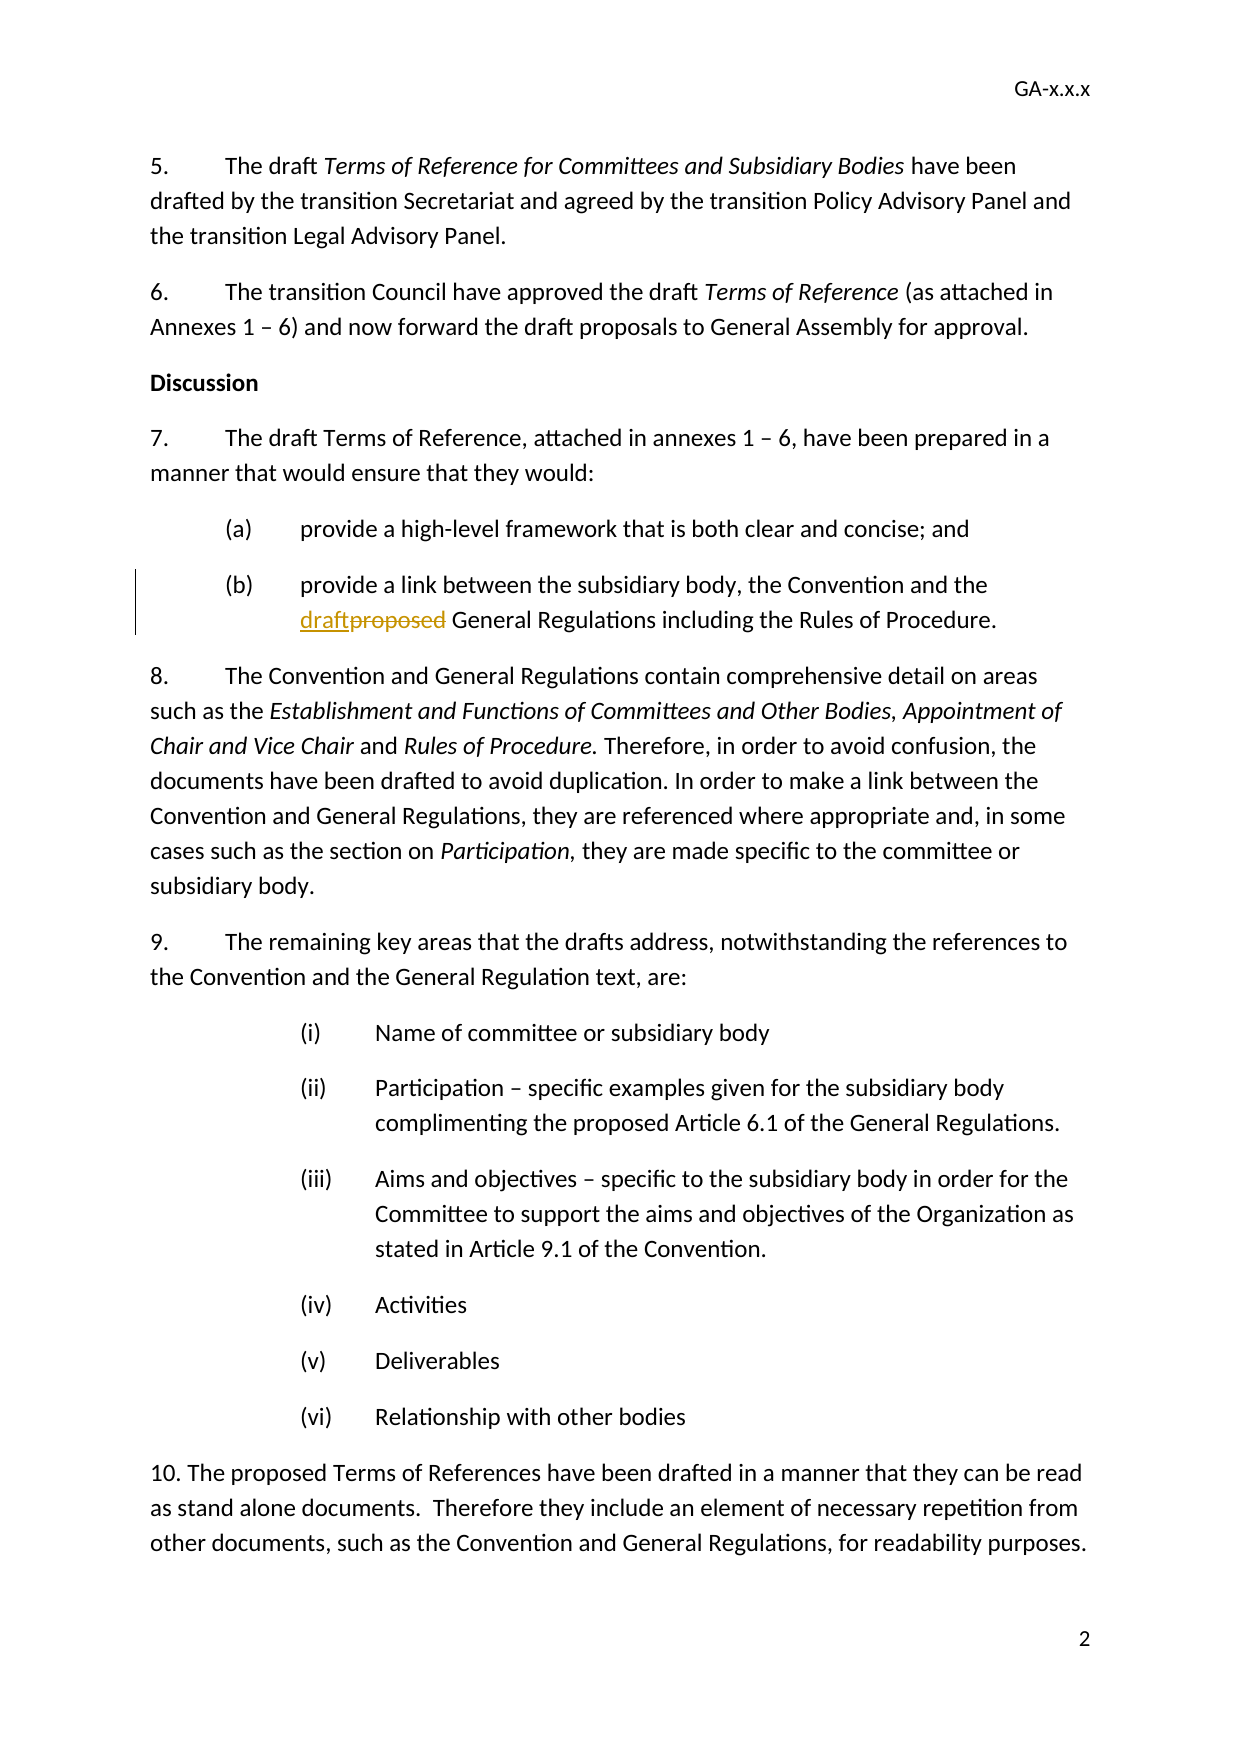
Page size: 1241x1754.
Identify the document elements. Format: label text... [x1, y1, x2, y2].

text (iii) Aims and objectives – specific to the subsidiary body in order for the Committee to support the aims and objectives of the Organization as stated in Article 9.1 of the Convention. [300, 1163, 1090, 1264]
text (v) Deliverables [225, 1345, 1090, 1376]
text (i) Name of committee or subsidiary body [225, 1017, 1090, 1047]
text 9. The remaining key areas that the drafts address, notwithstanding the references to the Convention and the General Regulation text, are: [150, 926, 1090, 991]
text (iv) Activities [225, 1289, 1090, 1320]
text Discussion [150, 367, 1090, 397]
text 6. The transition Council have approved the draft Terms of Reference (as attached in Annexes 1 – 6) and now forward the draft proposals to General Assembly for approval. [150, 276, 1090, 341]
text 7. The draft Terms of Reference, attached in annexes 1 – 6, have been prepared in a manner that would ensure that they would: [150, 422, 1090, 488]
text 8. The Convention and General Regulations contain comprehensive detail on areas such as the Establishment and Functions of Committees and Other Bodies, Appointment of Chair and Vice Chair and Rules of Procedure. Therefore, in order to avoid confusion, the documents have been drafted to avoid duplication. In order to make a link between the Convention and General Regulations, they are referenced where appropriate and, in some cases such as the section on Participation, they are made specific to the committee or subsidiary body. [150, 660, 1090, 901]
text 5. The draft Terms of Reference for Committees and Subsidiary Bodies have been drafted by the transition Secretariat and agreed by the transition Policy Advisory Panel and the transition Legal Advisory Panel. [150, 150, 1090, 251]
text 10. The proposed Terms of References have been drafted in a manner that they can be read as stand alone documents. Therefore they include an element of necessary repetition from other documents, such as the Convention and General Regulations, for readability purposes. [150, 1457, 1090, 1557]
text (ii) Participation – specific examples given for the subsidiary body complimenting the proposed Article 6.1 of the General Regulations. [300, 1072, 1090, 1138]
text (vi) Relationship with other bodies [225, 1401, 1090, 1431]
text (b) provide a link between the subsidiary body, the Convention and the General Regulations including the Rules of Procedure. [225, 569, 1090, 635]
text (a) provide a high-level framework that is both clear and concise; and [150, 513, 1090, 544]
